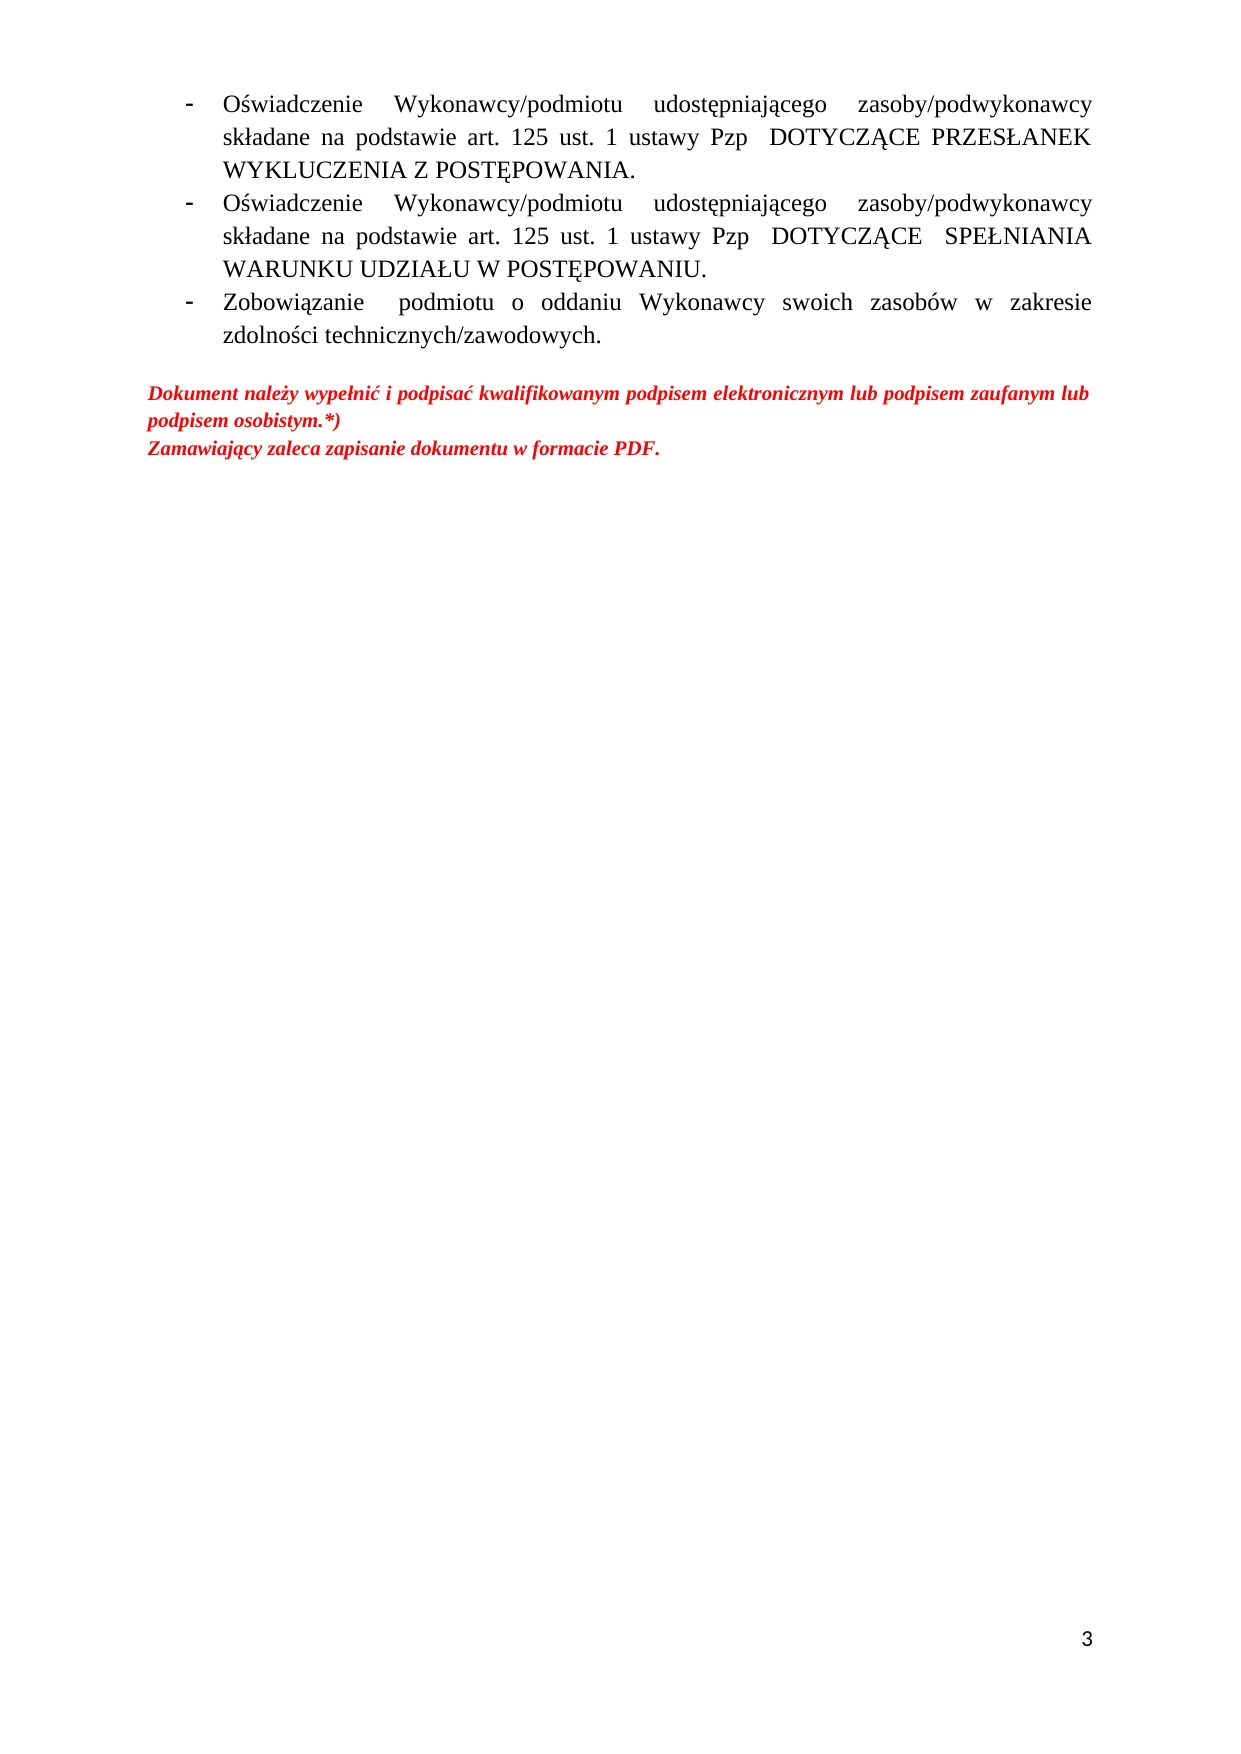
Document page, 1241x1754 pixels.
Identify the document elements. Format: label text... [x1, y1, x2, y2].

list Oświadczenie Wykonawcy/podmiotu udostępniającego zasoby/podwykonawcy składane na podstawie art. 125 ust. 1 ustawy Pzp DOTYCZĄCE SPEŁNIANIA WARUNKU UDZIAŁU W POSTĘPOWANIU. [185, 188, 1093, 282]
text Dokument należy wypełnić i podpisać kwalifikowanym podpisem elektronicznym lub podpisem zaufanym lub podpisem osobistym.*) [148, 380, 1093, 432]
text Zamawiający zaleca zapisanie dokumentu w formacie PDF. [148, 436, 1093, 460]
list Zobowiązanie podmiotu o oddaniu Wykonawcy swoich zasobów w zakresie zdolności technicznych/zawodowych. [185, 287, 1093, 348]
list Oświadczenie Wykonawcy/podmiotu udostępniającego zasoby/podwykonawcy składane na podstawie art. 125 ust. 1 ustawy Pzp DOTYCZĄCE PRZESŁANEK WYKLUCZENIA Z POSTĘPOWANIA. [185, 89, 1093, 183]
